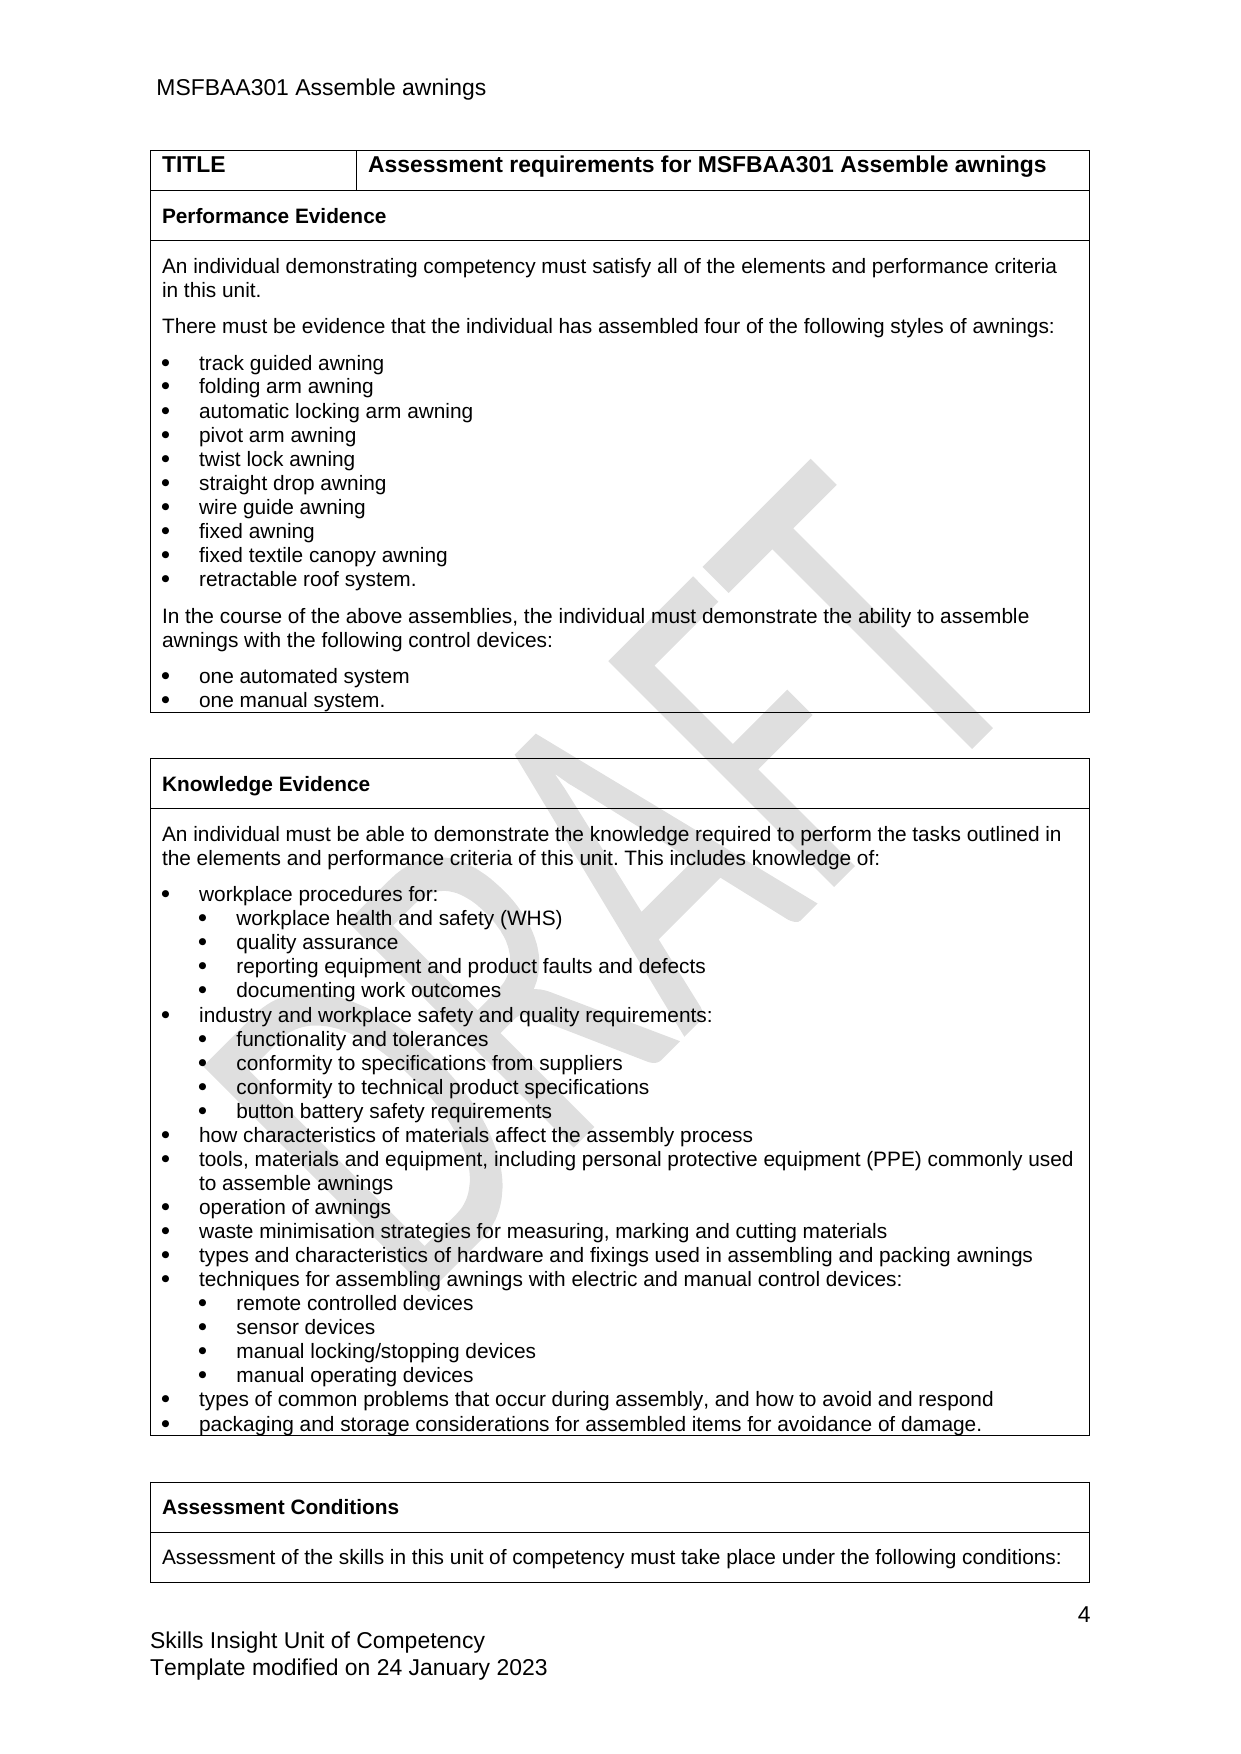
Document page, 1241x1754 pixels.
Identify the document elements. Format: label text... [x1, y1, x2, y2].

table_header Assessment requirements for MSFBAA301 Assemble awnings [357, 151, 1089, 190]
table_header TITLE [151, 151, 356, 190]
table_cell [151, 1533, 1089, 1582]
table_cell An individual demonstrating competency must satisfy all of the elements and performance criteria in this unit. There must be evidence that the individual has assembled four of the following styles of awnings: track guided awning folding arm awning automatic locking arm awning pivot arm awning twist lock awning straight drop awning wire guide awning fixed awning fixed textile canopy awning retractable roof system. In the course of the above assemblies, the individual must demonstrate the ability to assemble awnings with the following control devices: one automated system one manual system. [151, 241, 1089, 712]
table_header Assessment Conditions [151, 1483, 1089, 1532]
table_cell Performance Evidence [151, 191, 1089, 240]
table_header Knowledge Evidence [151, 759, 1089, 808]
table_cell An individual must be able to demonstrate the knowledge required to perform the tasks outlined in the elements and performance criteria of this unit. This includes knowledge of: workplace procedures for: workplace health and safety (WHS) quality assurance reporting equipment and product faults and defects documenting work outcomes industry and workplace safety and quality requirements: functionality and tolerances conformity to specifications from suppliers conformity to technical product specifications button battery safety requirements how characteristics of materials affect the assembly process tools, materials and equipment, including personal protective equipment (PPE) commonly used to assemble awnings operation of awnings waste minimisation strategies for measuring, marking and cutting materials types and characteristics of hardware and fixings used in assembling and packing awnings techniques for assembling awnings with electric and manual control devices: remote controlled devices sensor devices manual locking/stopping devices manual operating devices types of common problems that occur during assembly, and how to avoid and respond packaging and storage considerations for assembled items for avoidance of damage. [151, 809, 1089, 1435]
